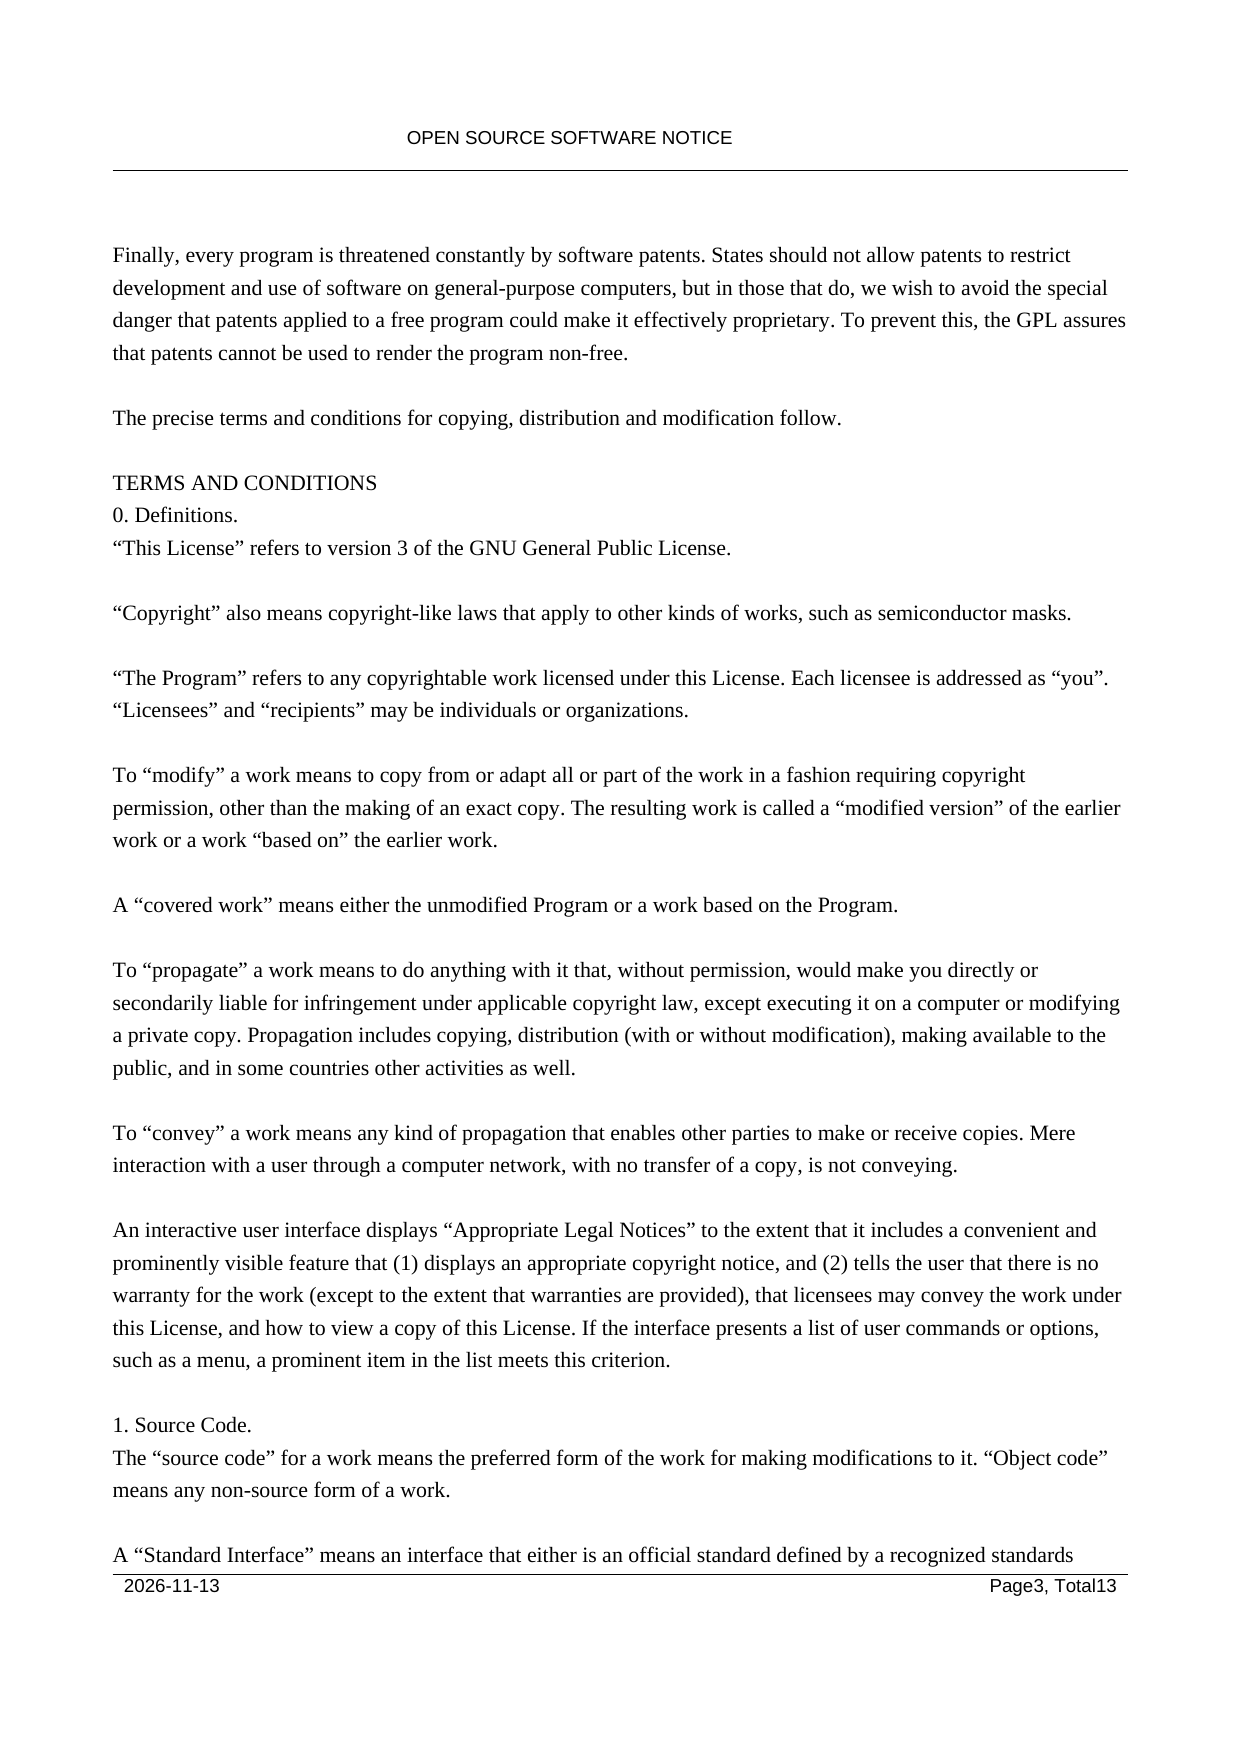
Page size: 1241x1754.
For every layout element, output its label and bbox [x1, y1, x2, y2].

text [112, 206, 1128, 1571]
